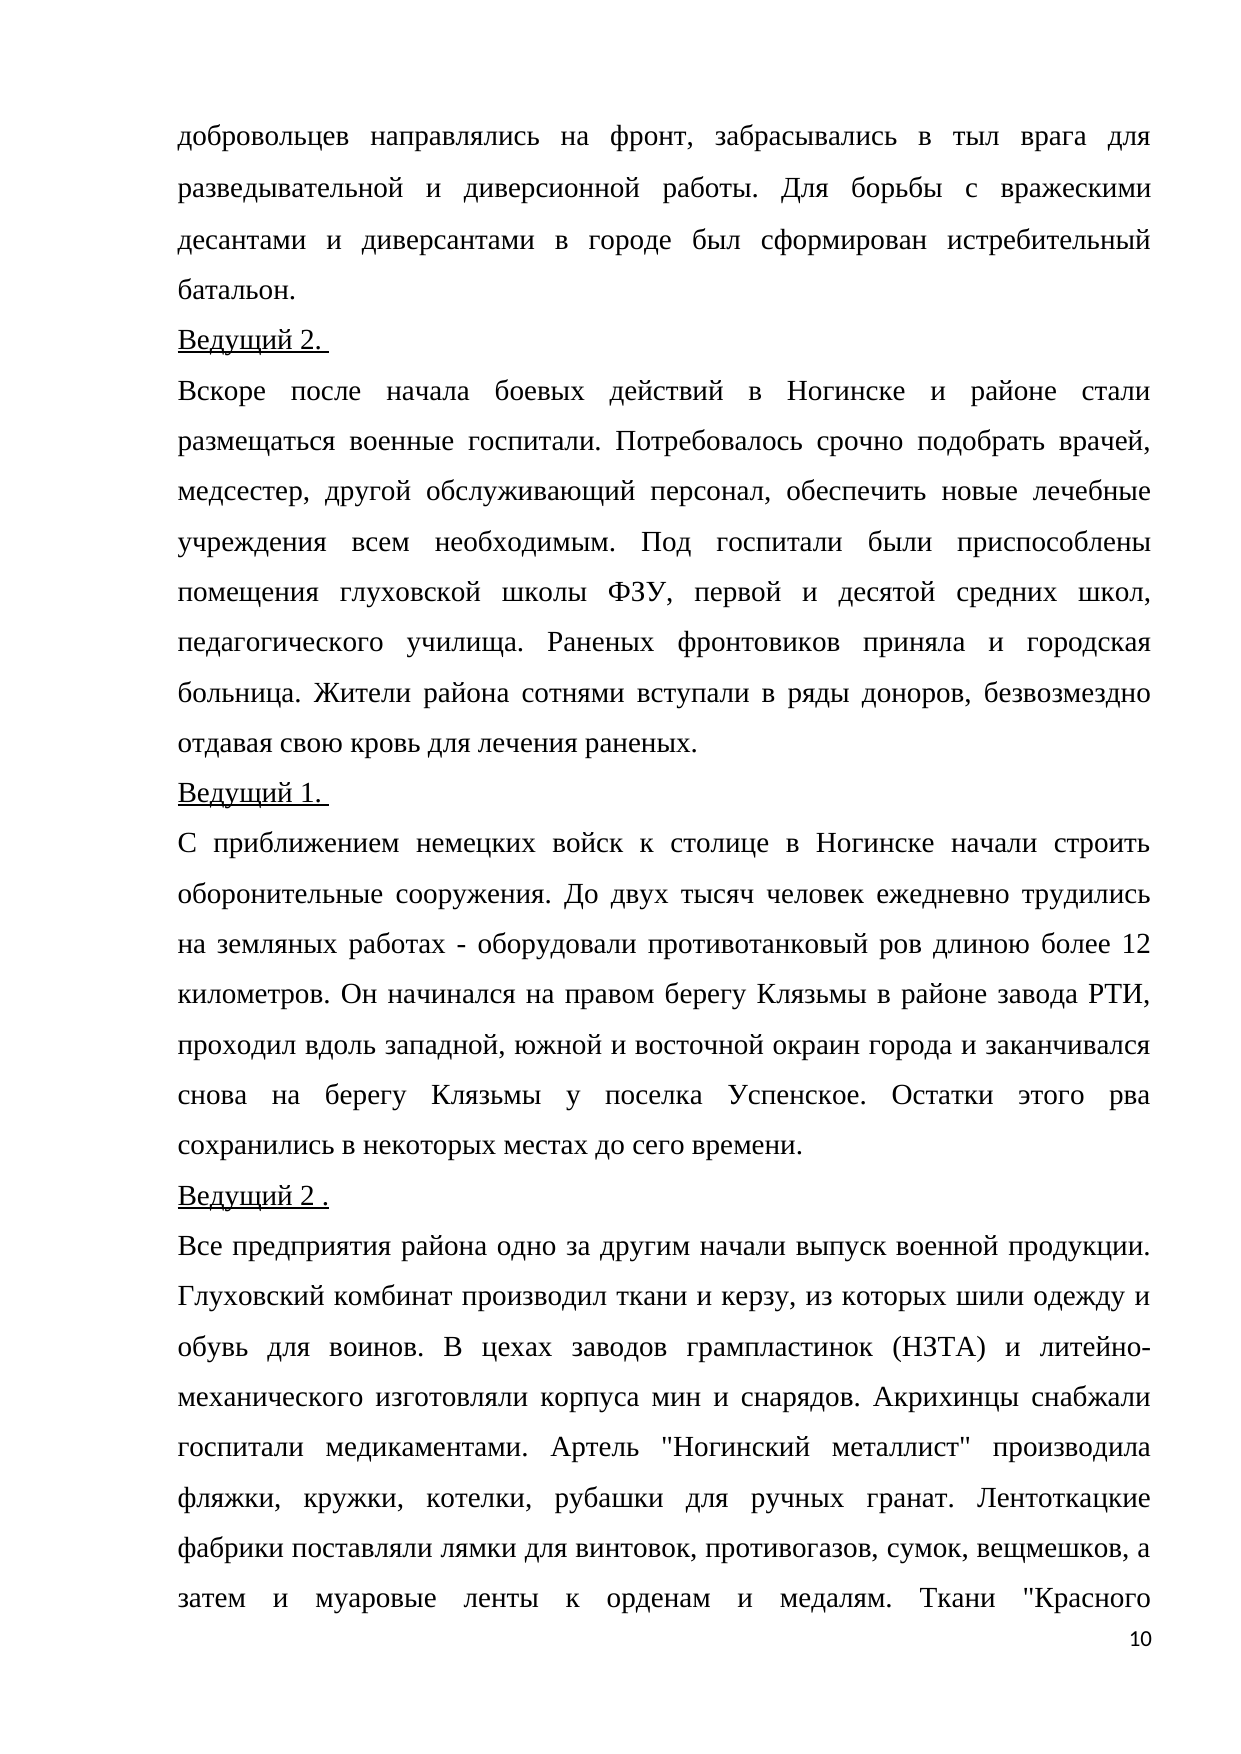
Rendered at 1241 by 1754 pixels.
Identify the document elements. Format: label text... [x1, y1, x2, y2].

text Вскоре после начала боевых действий в Ногинске и районе стали размещаться военные госпитали. Потребовалось срочно подобрать врачей, медсестер, другой обслуживающий персонал, обеспечить новые лечебные учреждения всем необходимым. Под госпитали были приспособлены помещения глуховской школы ФЗУ, первой и десятой средних школ, педагогического училища. Раненых фронтовиков приняла и городская больница. Жители района сотнями вступали в ряды доноров, безвозмездно отдавая свою кровь для лечения раненых. [177, 373, 1152, 758]
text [177, 1228, 1152, 1614]
text Ведущий 2. [177, 322, 1152, 356]
text С приближением немецких войск к столице в Ногинске начали строить оборонительные сооружения. До двух тысяч человек ежедневно трудились на земляных работах - оборудовали противотанковый ров длиною более 12 километров. Он начинался на правом берегу Клязьмы в районе завода РТИ, проходил вдоль западной, южной и восточной окраин города и заканчивался снова на берегу Клязьмы у поселка Успенское. Остатки этого рва сохранились в некоторых местах до сего времени. [177, 826, 1152, 1161]
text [177, 118, 1152, 306]
text Ведущий 2 . [177, 1178, 1152, 1211]
text Ведущий 1. [177, 775, 1152, 809]
